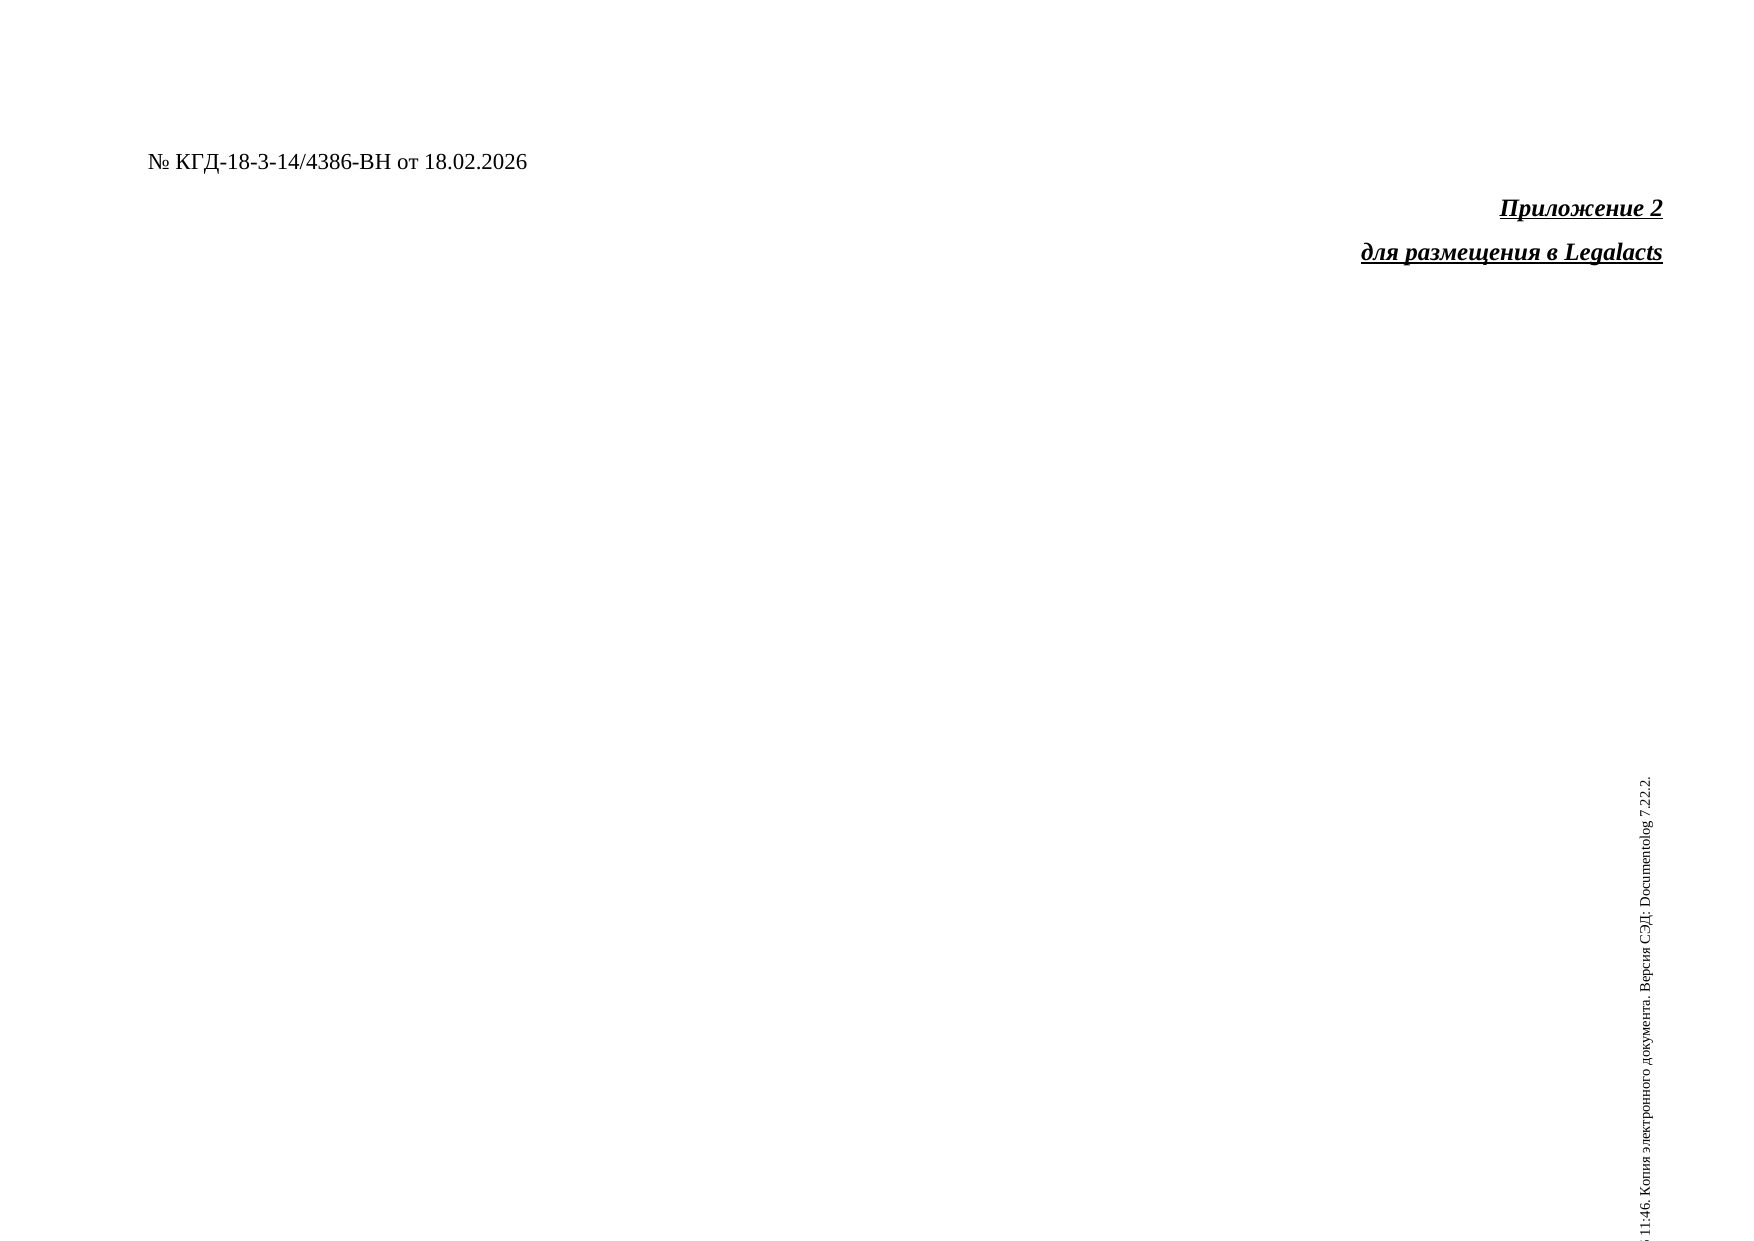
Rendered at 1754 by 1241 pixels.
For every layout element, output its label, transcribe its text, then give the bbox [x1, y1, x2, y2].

text для размещения в Legalacts [148, 237, 1665, 266]
text № КГД-18-3-14/4386-ВН от 18.02.2026 [148, 148, 1665, 174]
text Приложение 2 [148, 193, 1665, 222]
